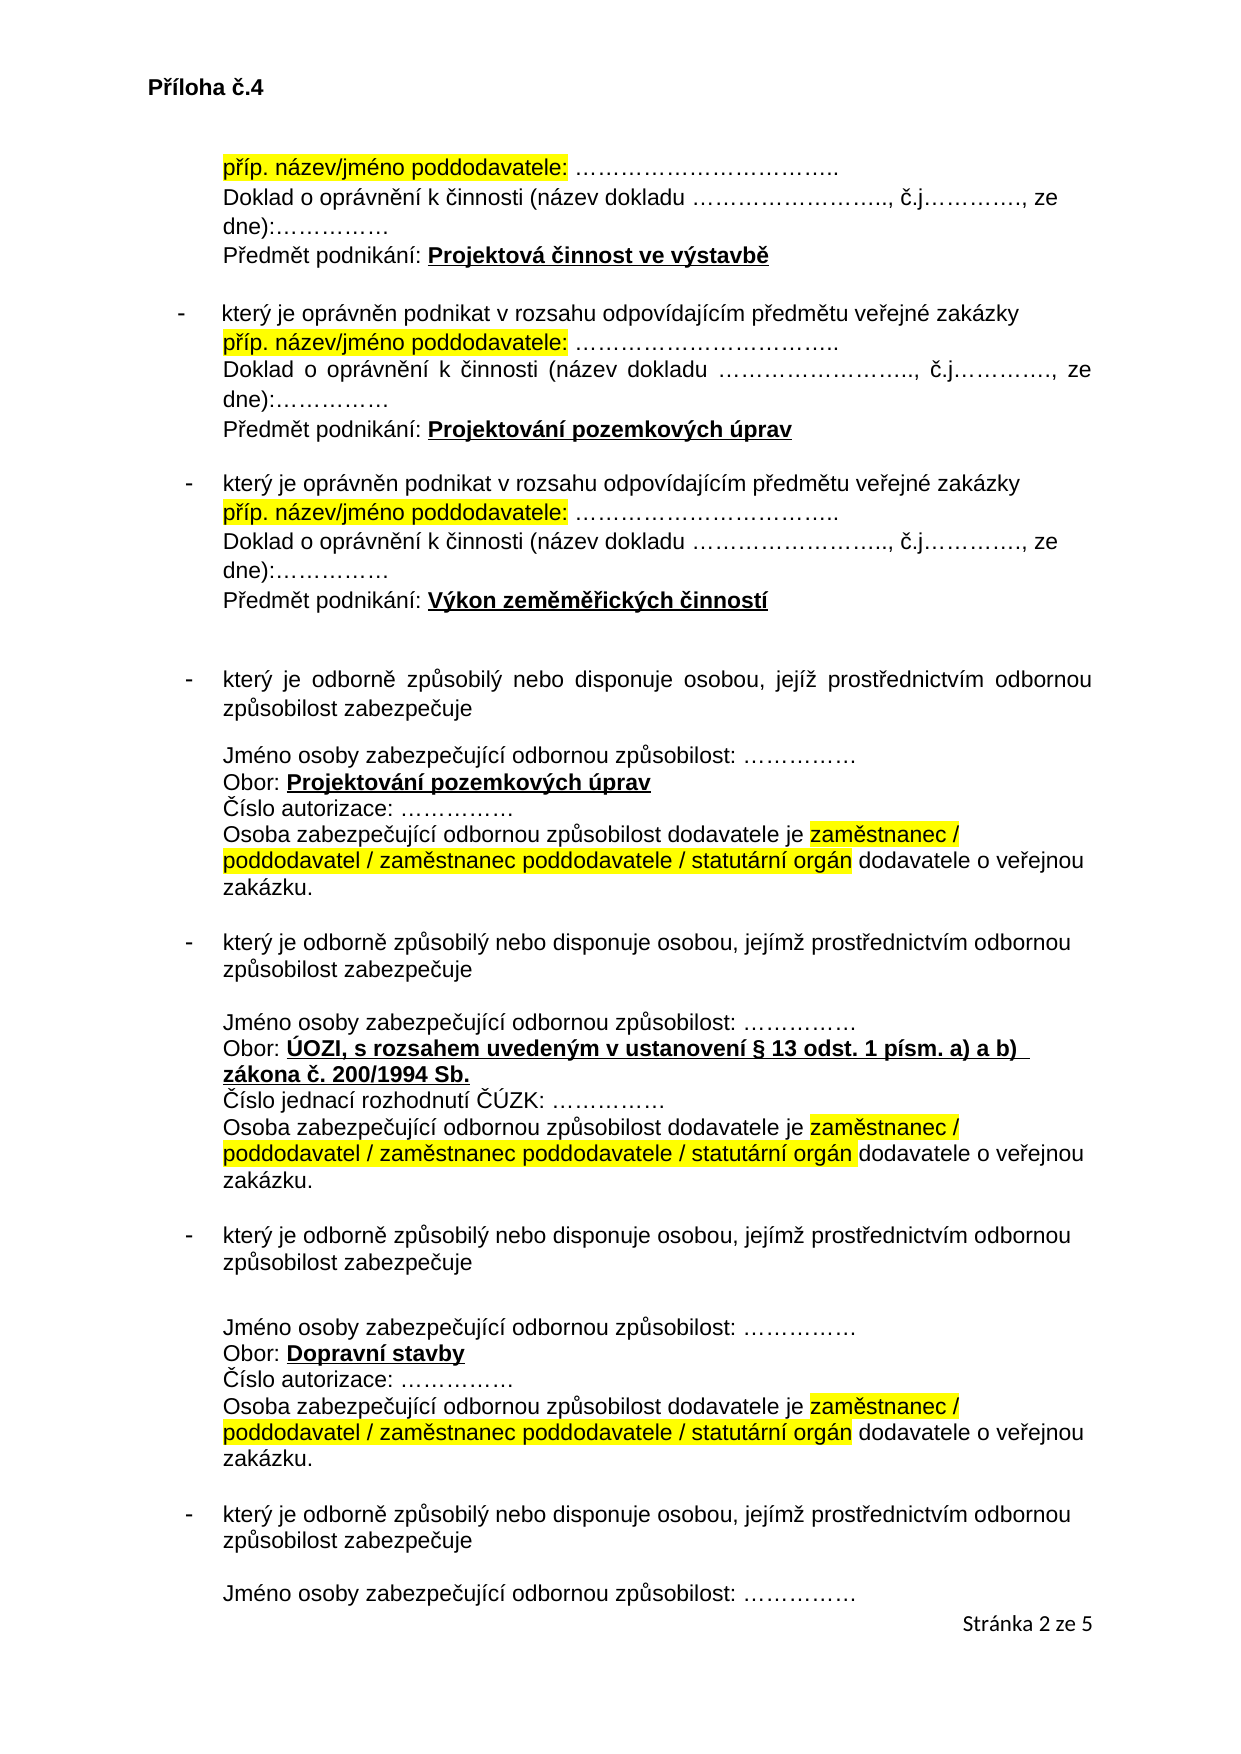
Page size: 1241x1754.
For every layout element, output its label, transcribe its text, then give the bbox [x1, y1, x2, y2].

text Obor: Projektování pozemkových úprav [223, 768, 1093, 795]
text Číslo autorizace: …………… [223, 795, 1093, 821]
list Předmět podnikání: Projektová činnost ve výstavbě [223, 239, 1093, 268]
list který je oprávněn podnikat v rozsahu odpovídajícím předmětu veřejné zakázky [177, 297, 1093, 326]
list který je odborně způsobilý nebo disponuje osobou, jejíž prostřednictvím odbornou způsobilost zabezpečuje [185, 663, 1093, 721]
text Jméno osoby zabezpečující odbornou způsobilost: …………… [223, 1008, 1093, 1035]
list Předmět podnikání: Projektování pozemkových úprav [223, 416, 1093, 442]
list Doklad o oprávnění k činnosti (název dokladu …………………….., č.j…………., ze dne):…………… [223, 181, 1093, 239]
text Doklad o oprávnění k činnosti (název dokladu …………………….., č.j…………., ze dne):…………… [223, 525, 1093, 584]
text Obor: ÚOZI, s rozsahem uvedeným v ustanovení § 13 odst. 1 písm. a) a b) zákona č. 200/1994 Sb. [223, 1035, 1093, 1087]
list Doklad o oprávnění k činnosti (název dokladu …………………….., č.j…………., ze dne):…………… [223, 356, 1093, 412]
text Předmět podnikání: Výkon zeměměřických činností [223, 584, 1093, 613]
text Číslo autorizace: …………… [223, 1366, 1093, 1393]
text Jméno osoby zabezpečující odbornou způsobilost: …………… [223, 742, 1093, 768]
list který je oprávněn podnikat v rozsahu odpovídajícím předmětu veřejné zakázky [185, 467, 1093, 496]
list který je odborně způsobilý nebo disponuje osobou, jejímž prostřednictvím odbornou způsobilost zabezpečuje [185, 1501, 1093, 1554]
list příp. název/jméno poddodavatele: …………………………….. [223, 151, 1093, 181]
text Jméno osoby zabezpečující odbornou způsobilost: …………… [223, 1580, 1093, 1606]
text Jméno osoby zabezpečující odbornou způsobilost: …………… [223, 1314, 1093, 1340]
list příp. název/jméno poddodavatele: …………………………….. [223, 326, 1093, 356]
text Číslo jednací rozhodnutí ČÚZK: …………… [223, 1087, 1093, 1114]
text příp. název/jméno poddodavatele: …………………………….. [223, 496, 1093, 525]
list který je odborně způsobilý nebo disponuje osobou, jejímž prostřednictvím odbornou způsobilost zabezpečuje [185, 929, 1093, 982]
list který je odborně způsobilý nebo disponuje osobou, jejímž prostřednictvím odbornou způsobilost zabezpečuje [185, 1222, 1093, 1275]
text Obor: Dopravní stavby [223, 1340, 1093, 1366]
